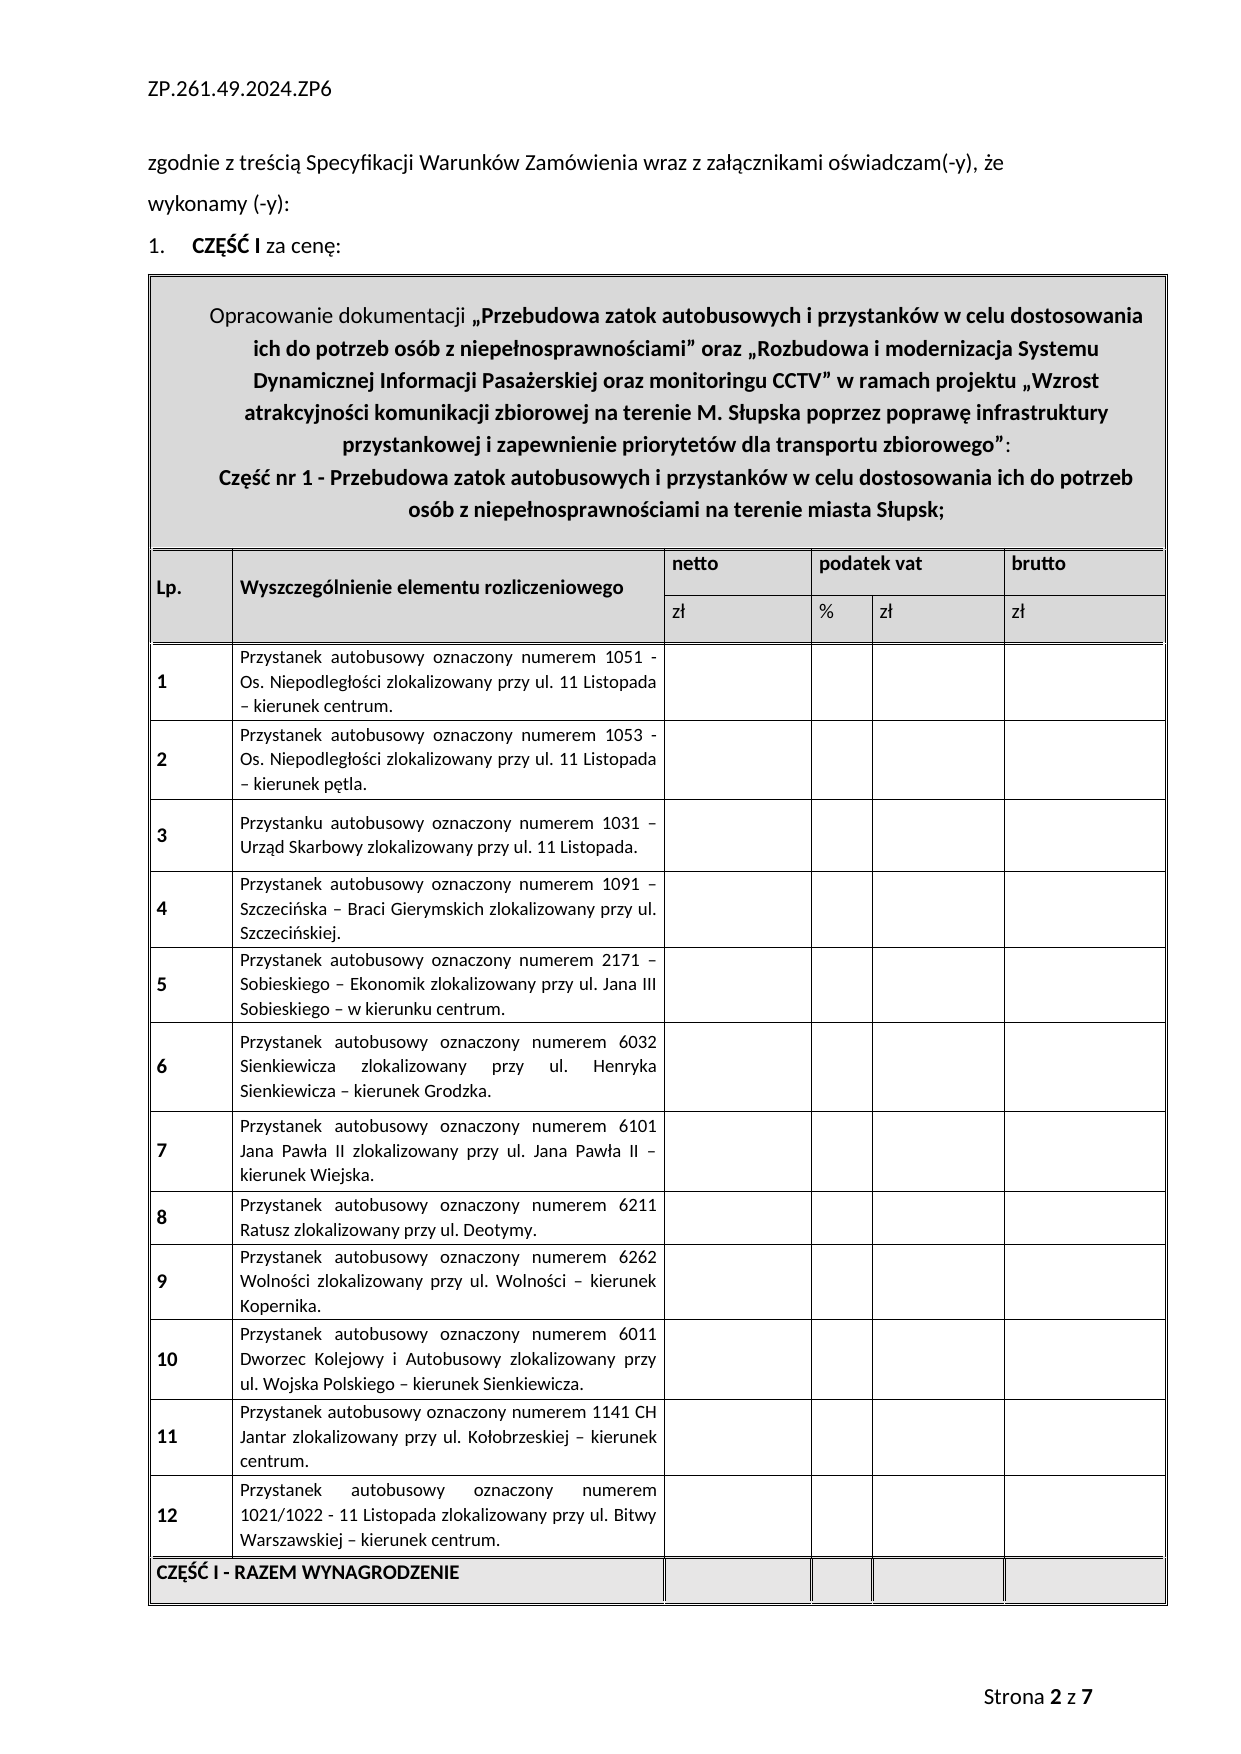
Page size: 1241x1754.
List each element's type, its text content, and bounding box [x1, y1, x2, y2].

list CZĘŚĆ I za cenę: [148, 232, 1093, 259]
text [148, 148, 1093, 218]
table_cell [812, 1023, 872, 1111]
table_cell [665, 1112, 811, 1191]
table_header Opracowanie dokumentacji „Przebudowa zatok autobusowych i przystanków w celu dostosowania ich do potrzeb osób z niepełnosprawnościami” oraz „Rozbudowa i modernizacja Systemu Dynamicznej Informacji Pasażerskiej oraz monitoringu CCTV” w ramach projektu „Wzrost atrakcyjności komunikacji zbiorowej na terenie M. Słupska poprzez poprawę infrastruktury przystankowej i zapewnienie priorytetów dla transportu zbiorowego”: Część nr 1 - Przebudowa zatok autobusowych i przystanków w celu dostosowania ich do potrzeb osób z niepełnosprawnościami na terenie miasta Słupsk; [151, 277, 1165, 547]
table_cell [665, 645, 811, 719]
table_cell [812, 948, 872, 1022]
table_cell Przystanek autobusowy oznaczony numerem 1141 CH Jantar zlokalizowany przy ul. Kołobrzeskiej – kierunek centrum. [233, 1400, 664, 1474]
table_cell 5 [151, 948, 232, 1022]
table_cell podatek vat [812, 551, 1004, 595]
table_cell [873, 1400, 1004, 1474]
table_cell [873, 721, 1004, 799]
table_cell Przystanek autobusowy oznaczony numerem 2171 – Sobieskiego – Ekonomik zlokalizowany przy ul. Jana III Sobieskiego – w kierunku centrum. [233, 948, 664, 1022]
table_cell Przystanek autobusowy oznaczony numerem 6011 Dworzec Kolejowy i Autobusowy zlokalizowany przy ul. Wojska Polskiego – kierunek Sienkiewicza. [233, 1320, 664, 1399]
table_cell [812, 800, 872, 871]
table_cell [812, 645, 872, 719]
table_cell [812, 1112, 872, 1191]
table_cell zł [873, 596, 1004, 642]
table_cell [665, 1476, 811, 1556]
table_cell Przystanek autobusowy oznaczony numerem 6101 Jana Pawła II zlokalizowany przy ul. Jana Pawła II – kierunek Wiejska. [233, 1112, 664, 1191]
table_cell [873, 1023, 1004, 1111]
table_cell [873, 1476, 1004, 1556]
table_cell [1005, 1192, 1165, 1244]
table_cell [1005, 1476, 1165, 1556]
table_cell 12 [151, 1476, 232, 1556]
table_cell Przystanek autobusowy oznaczony numerem 1053 - Os. Niepodległości zlokalizowany przy ul. 11 Listopada – kierunek pętla. [233, 721, 664, 799]
table_cell [665, 1023, 811, 1111]
table_cell [812, 1476, 872, 1556]
table_cell CZĘŚĆ I - RAZEM WYNAGRODZENIE [151, 1556, 664, 1603]
table_cell 8 [151, 1192, 232, 1244]
table_cell 1 [149, 642, 232, 719]
table_cell [665, 1192, 811, 1244]
table_cell [665, 948, 811, 1022]
table_cell [812, 872, 872, 947]
table_cell [1005, 872, 1165, 947]
table_cell [873, 645, 1004, 719]
table_cell 2 [151, 721, 232, 799]
table_cell [812, 1559, 872, 1603]
table_cell [873, 1192, 1004, 1244]
table_cell [1005, 1245, 1165, 1319]
table_cell Przystanek autobusowy oznaczony numerem 6211 Ratusz zlokalizowany przy ul. Deotymy. [233, 1192, 664, 1244]
table_cell 6 [151, 1023, 232, 1111]
table_cell [665, 872, 811, 947]
table_cell [665, 1400, 811, 1474]
table_cell Wyszczególnienie elementu rozliczeniowego [233, 551, 664, 642]
table_cell [1005, 1400, 1165, 1474]
table_cell Przystanku autobusowy oznaczony numerem 1031 – Urząd Skarbowy zlokalizowany przy ul. 11 Listopada. [233, 800, 664, 871]
table_cell 3 [151, 800, 232, 871]
table_cell Lp. [151, 548, 232, 642]
table_cell [873, 1245, 1004, 1319]
table_cell [812, 721, 872, 799]
table_cell [1005, 642, 1166, 719]
table_cell [1005, 1023, 1165, 1111]
table_cell 9 [151, 1245, 232, 1319]
table_cell [1005, 1112, 1165, 1191]
table_cell brutto [1005, 548, 1165, 595]
table_cell [1005, 721, 1165, 799]
table_cell [872, 1559, 1004, 1603]
table_cell [1005, 800, 1165, 871]
table_cell 7 [151, 1112, 232, 1191]
table_cell [812, 1192, 872, 1244]
table_cell Przystanek autobusowy oznaczony numerem 6262 Wolności zlokalizowany przy ul. Wolności – kierunek Kopernika. [233, 1245, 664, 1319]
table_cell [665, 1320, 811, 1399]
table_cell [1004, 1556, 1165, 1603]
table_cell Przystanek autobusowy oznaczony numerem 6032 Sienkiewicza zlokalizowany przy ul. Henryka Sienkiewicza – kierunek Grodzka. [233, 1023, 664, 1111]
table_cell 10 [151, 1320, 232, 1399]
table_cell Przystanek autobusowy oznaczony numerem 1021/1022 - 11 Listopada zlokalizowany przy ul. Bitwy Warszawskiej – kierunek centrum. [233, 1476, 664, 1556]
table_cell % [812, 596, 872, 642]
table_cell [1005, 948, 1165, 1022]
table_cell [873, 1112, 1004, 1191]
table_cell [812, 1320, 872, 1399]
table_cell 4 [151, 872, 232, 947]
table_cell [873, 800, 1004, 871]
table_cell [665, 1559, 812, 1603]
table_cell [812, 1400, 872, 1474]
table_cell [812, 1245, 872, 1319]
table_cell Przystanek autobusowy oznaczony numerem 1051 - Os. Niepodległości zlokalizowany przy ul. 11 Listopada – kierunek centrum. [233, 645, 664, 719]
table_cell [873, 872, 1004, 947]
table_cell [665, 1245, 811, 1319]
table_cell [1005, 1320, 1165, 1399]
table_cell [873, 948, 1004, 1022]
table_cell zł [1005, 596, 1165, 642]
table_cell zł [665, 596, 811, 642]
table_cell [665, 800, 811, 871]
table_cell [873, 1320, 1004, 1399]
table_cell [665, 721, 811, 799]
table_cell netto [665, 551, 811, 595]
table_cell 11 [151, 1400, 232, 1474]
table_cell Przystanek autobusowy oznaczony numerem 1091 – Szczecińska – Braci Gierymskich zlokalizowany przy ul. Szczecińskiej. [233, 872, 664, 947]
